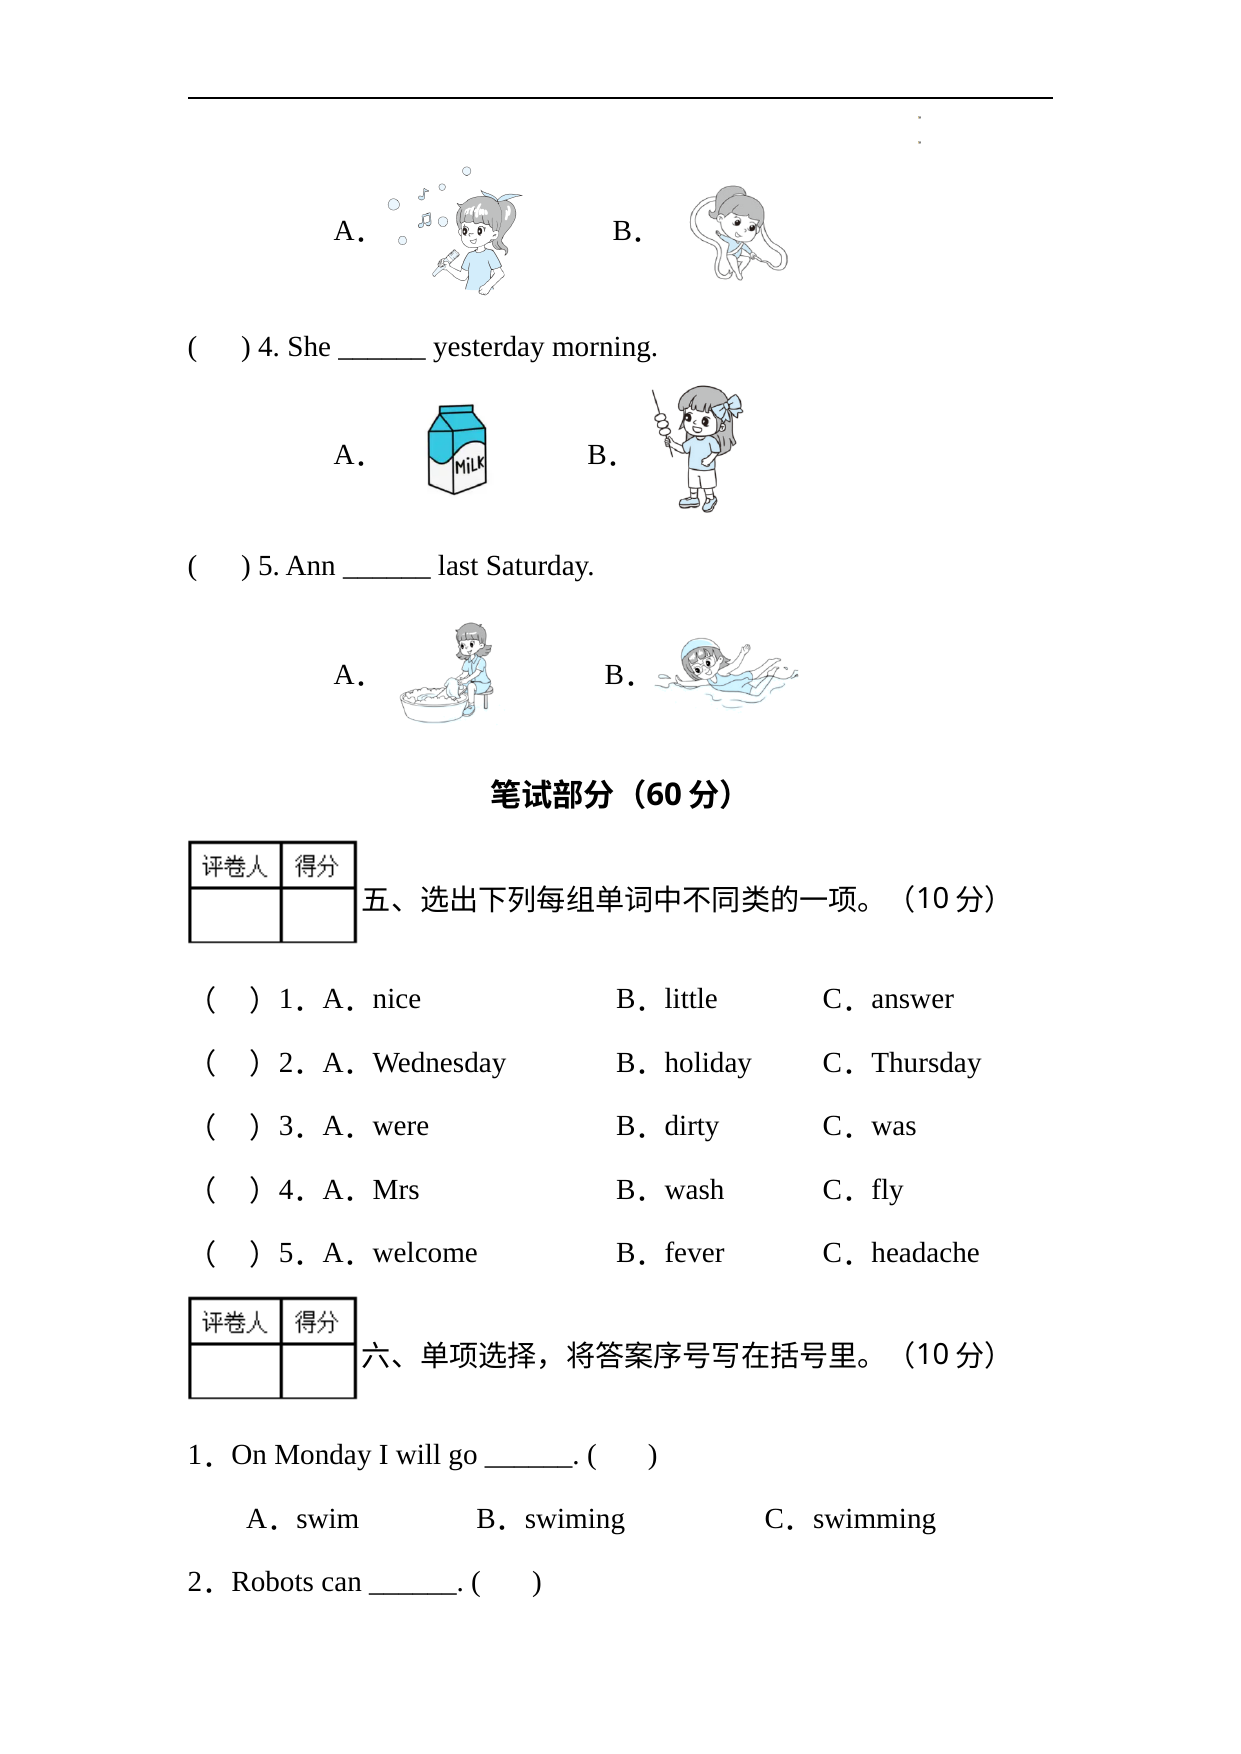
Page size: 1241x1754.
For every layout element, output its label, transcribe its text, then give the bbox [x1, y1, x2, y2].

picture [187, 1294, 362, 1404]
text （ ）2．A．Wednesday B．holiday C．Thursday [187, 1041, 1053, 1083]
text 1．On Monday I will go ______. ( ) [187, 1433, 1053, 1475]
text （ ）4．A．Mrs B．wash C．fly [187, 1168, 1053, 1210]
picture [383, 151, 532, 300]
picture [635, 379, 750, 519]
text （ ）1．A．nice B．little C．answer [187, 977, 1053, 1019]
picture [383, 379, 542, 519]
text 笔试部分（60分） [187, 771, 1053, 816]
text （ ）3．A．were B．dirty C．was [187, 1104, 1053, 1146]
text ( ) 5. Ann ______ last Saturday. [187, 548, 1053, 582]
text 五、选出下列每组单词中不同类的一项。（10分） [187, 839, 1053, 956]
text ( ) 4. She ______ yesterday morning. [187, 329, 1053, 363]
picture [187, 838, 362, 948]
text （ ）5．A．welcome B．fever C．headache [187, 1231, 1053, 1273]
text A．swim B．swiming C．swimming [187, 1497, 1053, 1539]
picture [653, 598, 799, 741]
picture [660, 154, 808, 300]
text 2．Robots can ______. ( ) [187, 1560, 1053, 1602]
picture [383, 601, 525, 741]
text 六、单项选择，将答案序号写在括号里。（10分） [187, 1294, 1053, 1412]
